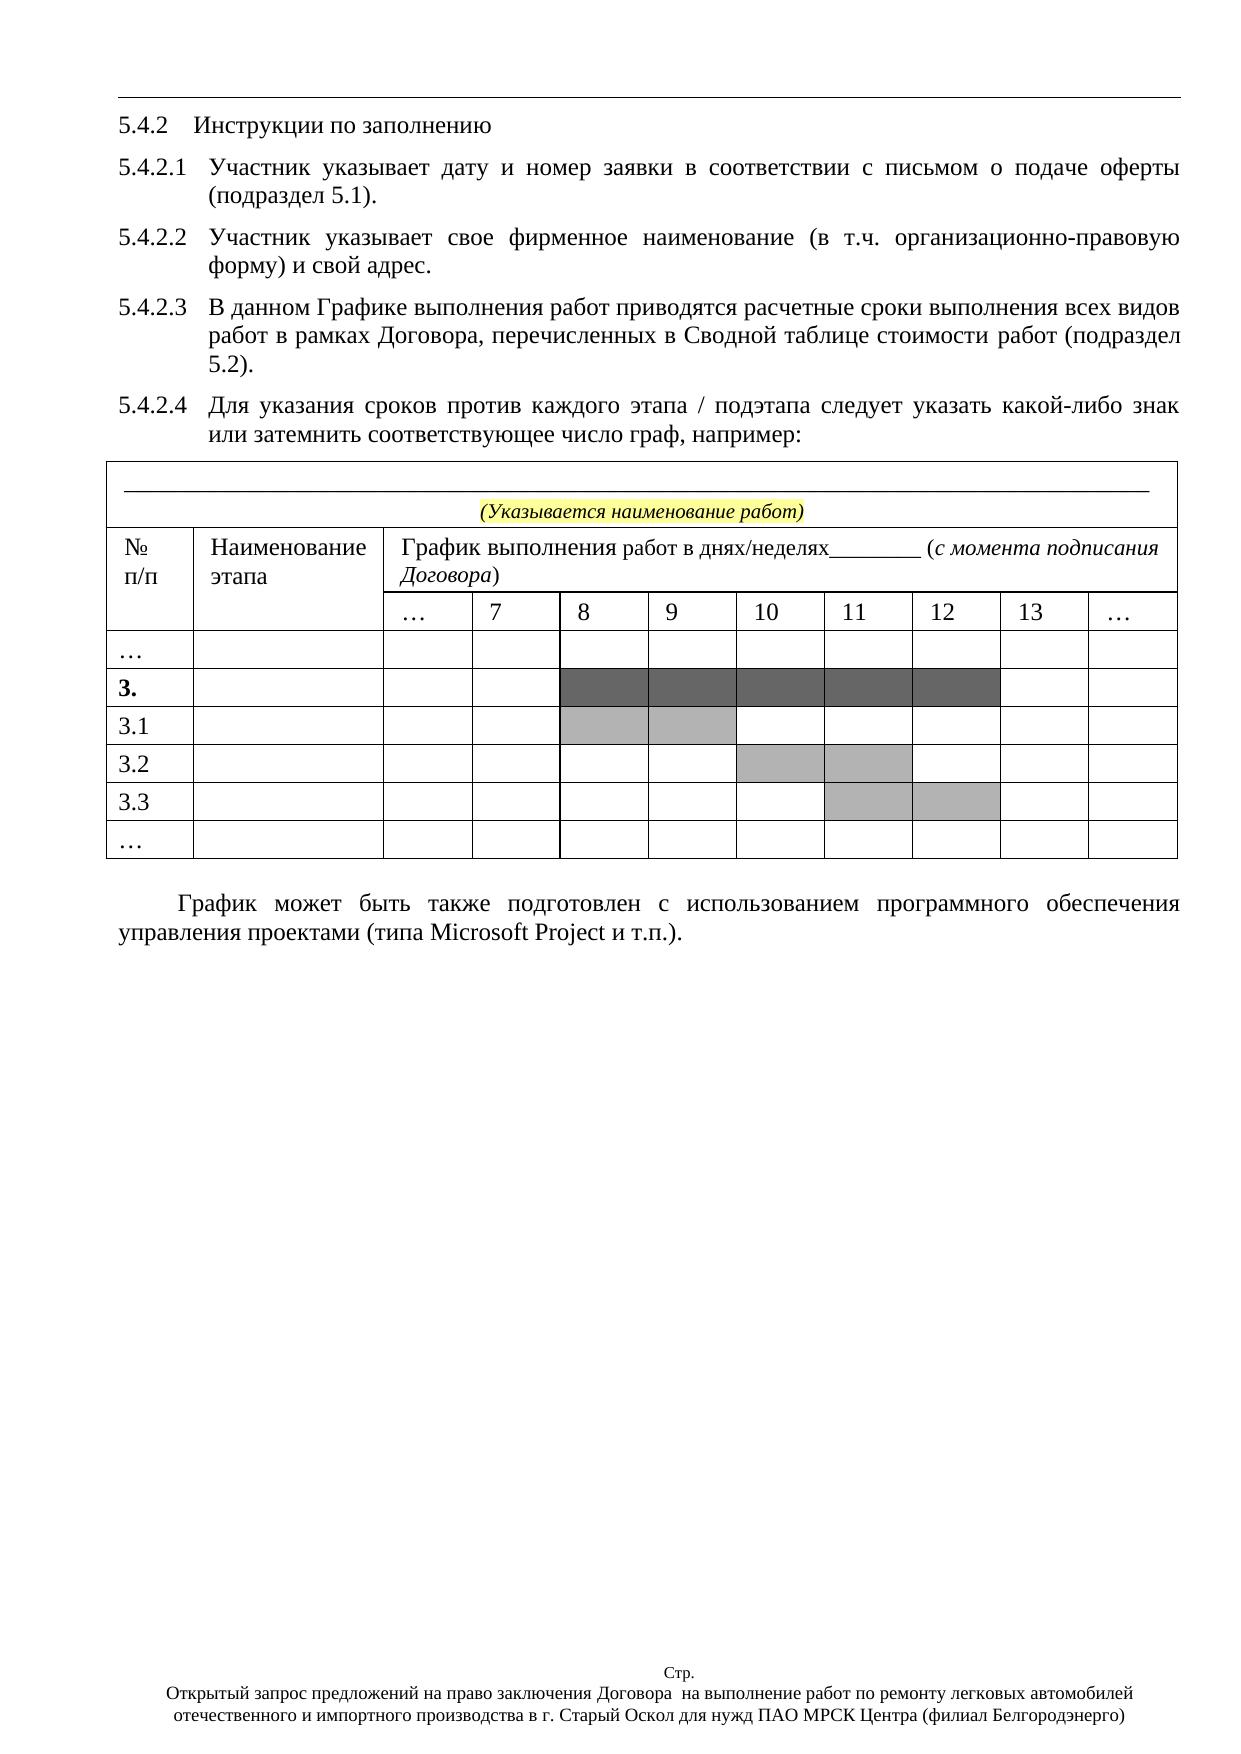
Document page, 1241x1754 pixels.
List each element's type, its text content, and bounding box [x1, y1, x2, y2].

table_cell [913, 669, 1000, 706]
table_cell [913, 783, 1000, 820]
table_cell [561, 821, 648, 858]
table_cell [194, 669, 383, 706]
table_cell [825, 745, 912, 782]
table_cell [194, 707, 383, 744]
table_cell [561, 745, 648, 782]
table_cell [649, 821, 736, 858]
table_cell [1001, 669, 1088, 706]
table_cell [649, 631, 736, 668]
table_cell [1089, 707, 1177, 744]
table_cell 12 [913, 593, 1000, 629]
table_cell [561, 631, 648, 668]
table_cell [561, 783, 648, 820]
table_cell [649, 783, 736, 820]
table_cell [561, 669, 648, 706]
table_cell [913, 821, 1000, 858]
table_cell [1089, 631, 1177, 668]
table_cell [561, 707, 648, 744]
text График может быть также подготовлен с использованием программного обеспечения управления проектами (типа Microsoft Project и т.п.). [118, 888, 1181, 946]
table_cell [384, 783, 472, 820]
table_cell 7 [473, 593, 559, 629]
table_cell [737, 745, 824, 782]
table_cell [737, 783, 824, 820]
table_cell … [107, 631, 193, 668]
table_cell [825, 669, 912, 706]
table_cell [825, 821, 912, 858]
table_cell [825, 631, 912, 668]
table_cell … [1089, 593, 1177, 629]
table_cell [194, 783, 383, 820]
table_cell [913, 631, 1000, 668]
table_cell [1001, 783, 1088, 820]
table_cell [107, 783, 193, 820]
table_cell [1001, 631, 1088, 668]
table_cell [825, 783, 912, 820]
table_cell [737, 821, 824, 858]
table_header __________________________________________________________________________________ (Указывается наименование работ) [107, 462, 1177, 527]
table_cell 10 [737, 593, 824, 629]
table_cell [1001, 821, 1088, 858]
subtitle Инструкции по заполнению [118, 111, 1181, 139]
table_cell [107, 745, 193, 782]
table_cell [473, 707, 559, 744]
table_cell [107, 707, 193, 744]
table_cell [649, 669, 736, 706]
table_cell [1001, 707, 1088, 744]
table_cell [384, 669, 472, 706]
table_cell 11 [825, 593, 912, 629]
table_cell [384, 745, 472, 782]
table_cell [1089, 745, 1177, 782]
table_cell [473, 745, 559, 782]
table_cell [473, 821, 559, 858]
table_cell … [384, 593, 472, 629]
table_cell [194, 745, 383, 782]
table_cell [737, 631, 824, 668]
table_cell [194, 631, 383, 668]
table_cell … [107, 821, 193, 858]
table_cell [473, 783, 559, 820]
table_cell 8 [561, 593, 648, 629]
table_cell [1089, 783, 1177, 820]
table_cell [737, 707, 824, 744]
table_cell Наименование этапа [194, 528, 383, 629]
table_cell [1089, 821, 1177, 858]
table_cell [1089, 669, 1177, 706]
table_cell [384, 707, 472, 744]
table_cell 9 [649, 593, 736, 629]
table_cell График выполнения работ в днях/неделях________ (с момента подписания Договора) [384, 528, 1177, 591]
list Для указания сроков против каждого этапа / подэтапа следует указать какой-либо знак или затемнить соответствующее число граф, например: [118, 391, 1181, 448]
table_cell [649, 707, 736, 744]
table_cell [194, 821, 383, 858]
table_cell № п/п [107, 528, 193, 629]
table_cell [1001, 745, 1088, 782]
table_cell [913, 707, 1000, 744]
table_cell [825, 707, 912, 744]
table_cell [473, 631, 559, 668]
list В данном Графике выполнения работ приводятся расчетные сроки выполнения всех видов работ в рамках Договора, перечисленных в Сводной таблице стоимости работ (подраздел 5.2). [118, 292, 1181, 378]
list Участник указывает свое фирменное наименование (в т.ч. организационно-правовую форму) и свой адрес. [118, 222, 1181, 279]
table_cell [473, 669, 559, 706]
list Участник указывает дату и номер заявки в соответствии с письмом о подаче оферты (подраздел 5.1). [118, 152, 1181, 209]
table_cell [913, 745, 1000, 782]
table_cell [649, 745, 736, 782]
table_cell [737, 669, 824, 706]
table_cell [384, 631, 472, 668]
table_cell 13 [1001, 593, 1088, 629]
table_cell [384, 821, 472, 858]
table_cell [107, 669, 193, 706]
